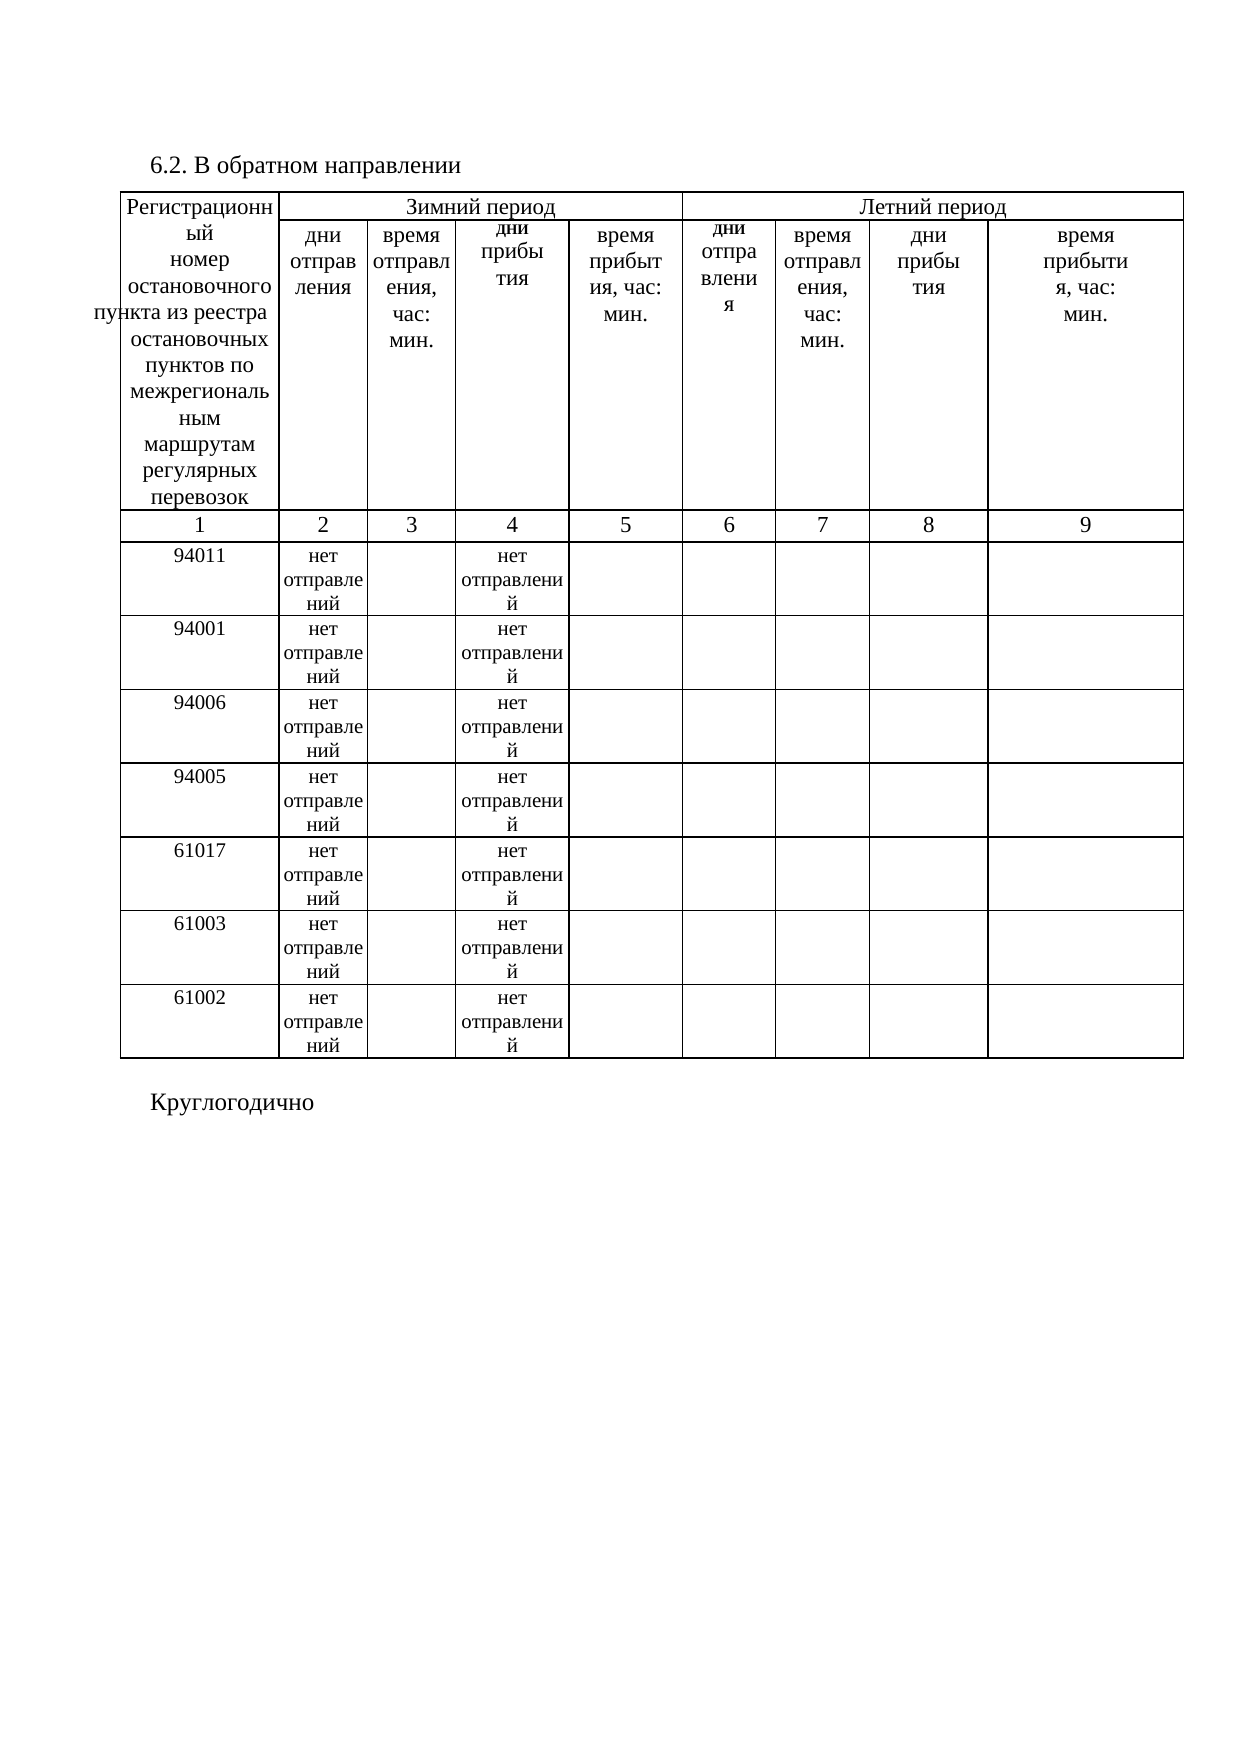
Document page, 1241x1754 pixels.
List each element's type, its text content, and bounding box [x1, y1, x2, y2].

table_cell [683, 690, 775, 762]
table_cell дни прибы тия [870, 221, 987, 509]
table_cell [570, 690, 682, 762]
table_cell нет отправлений [280, 838, 367, 910]
table_cell [776, 985, 869, 1057]
table_cell время отправл ения, час: мин. [776, 221, 869, 509]
table_cell [989, 911, 1183, 983]
table_cell [776, 764, 869, 836]
table_header Зимний период [280, 193, 682, 219]
table_header Регистрационный номер остановочного пункта из реестра остановочных пунктов по межрегиональным маршрутам регулярных перевозок [121, 193, 278, 509]
table_cell 61002 [121, 985, 278, 1057]
table_cell нет отправлений [456, 764, 568, 836]
table_cell нет отправлений [456, 985, 568, 1057]
table_cell [989, 690, 1183, 762]
table_cell 94005 [121, 764, 278, 836]
table_cell нет отправлений [280, 764, 367, 836]
table_cell [989, 985, 1183, 1057]
table_header Летний период [683, 193, 1183, 219]
table_cell [989, 543, 1183, 615]
table_cell [776, 911, 869, 983]
table_cell 94001 [121, 616, 278, 688]
table_cell время отправл ения, час: мин. [368, 221, 455, 509]
table_cell 2 [280, 511, 367, 541]
table_cell [570, 764, 682, 836]
table_cell время прибыт ия, час: мин. [570, 221, 682, 509]
table_cell дни отправ ления [280, 221, 367, 509]
table_cell [368, 838, 455, 910]
table_cell [570, 616, 682, 688]
table_cell [776, 690, 869, 762]
table_cell [870, 616, 987, 688]
table_cell 8 [870, 511, 987, 541]
table_cell [776, 616, 869, 688]
table_cell [870, 764, 987, 836]
table_cell [683, 911, 775, 983]
table_cell ДНИ прибы тия [456, 221, 568, 509]
table_cell нет отправлений [280, 985, 367, 1057]
text Круглогодично [150, 1087, 1090, 1116]
table_cell [683, 543, 775, 615]
table_cell [570, 985, 682, 1057]
table_cell нет отправлений [280, 911, 367, 983]
table_cell [683, 764, 775, 836]
table_cell нет отправлений [280, 543, 367, 615]
table_cell нет отправлений [456, 838, 568, 910]
table_cell 94006 [121, 690, 278, 762]
table_cell время прибыти я, час: мин. [989, 221, 1183, 509]
table_cell [368, 543, 455, 615]
table_cell нет отправлений [456, 543, 568, 615]
table_cell [570, 838, 682, 910]
table_cell [368, 616, 455, 688]
table_cell 61003 [121, 911, 278, 983]
table_cell нет отправлений [456, 911, 568, 983]
table_cell нет отправлений [456, 616, 568, 688]
table_cell [989, 764, 1183, 836]
table_cell 61017 [121, 838, 278, 910]
table_cell 5 [570, 511, 682, 541]
table_cell [683, 985, 775, 1057]
table_cell 4 [456, 511, 568, 541]
table_cell нет отправлений [280, 616, 367, 688]
table_cell 1 [121, 511, 278, 541]
table_cell ДНИ отпра влени я [683, 221, 775, 509]
table_cell [870, 985, 987, 1057]
table_cell [368, 764, 455, 836]
text 6.2. В обратном направлении [150, 150, 1090, 179]
table_cell 3 [368, 511, 455, 541]
table_cell [368, 690, 455, 762]
table_cell 6 [683, 511, 775, 541]
table_cell [570, 543, 682, 615]
table_cell [776, 838, 869, 910]
table_cell 94011 [121, 543, 278, 615]
table_cell [776, 543, 869, 615]
table_cell [683, 616, 775, 688]
table_cell 9 [989, 511, 1183, 541]
table_cell [989, 838, 1183, 910]
table_cell 7 [776, 511, 869, 541]
table_cell [368, 911, 455, 983]
table_cell [870, 690, 987, 762]
table_cell [989, 616, 1183, 688]
table_cell [870, 543, 987, 615]
table_cell [570, 911, 682, 983]
table_cell [870, 838, 987, 910]
table_cell нет отправлений [280, 690, 367, 762]
table_cell [683, 838, 775, 910]
table_cell [368, 985, 455, 1057]
table_cell [870, 911, 987, 983]
table_cell нет отправлений [456, 690, 568, 762]
